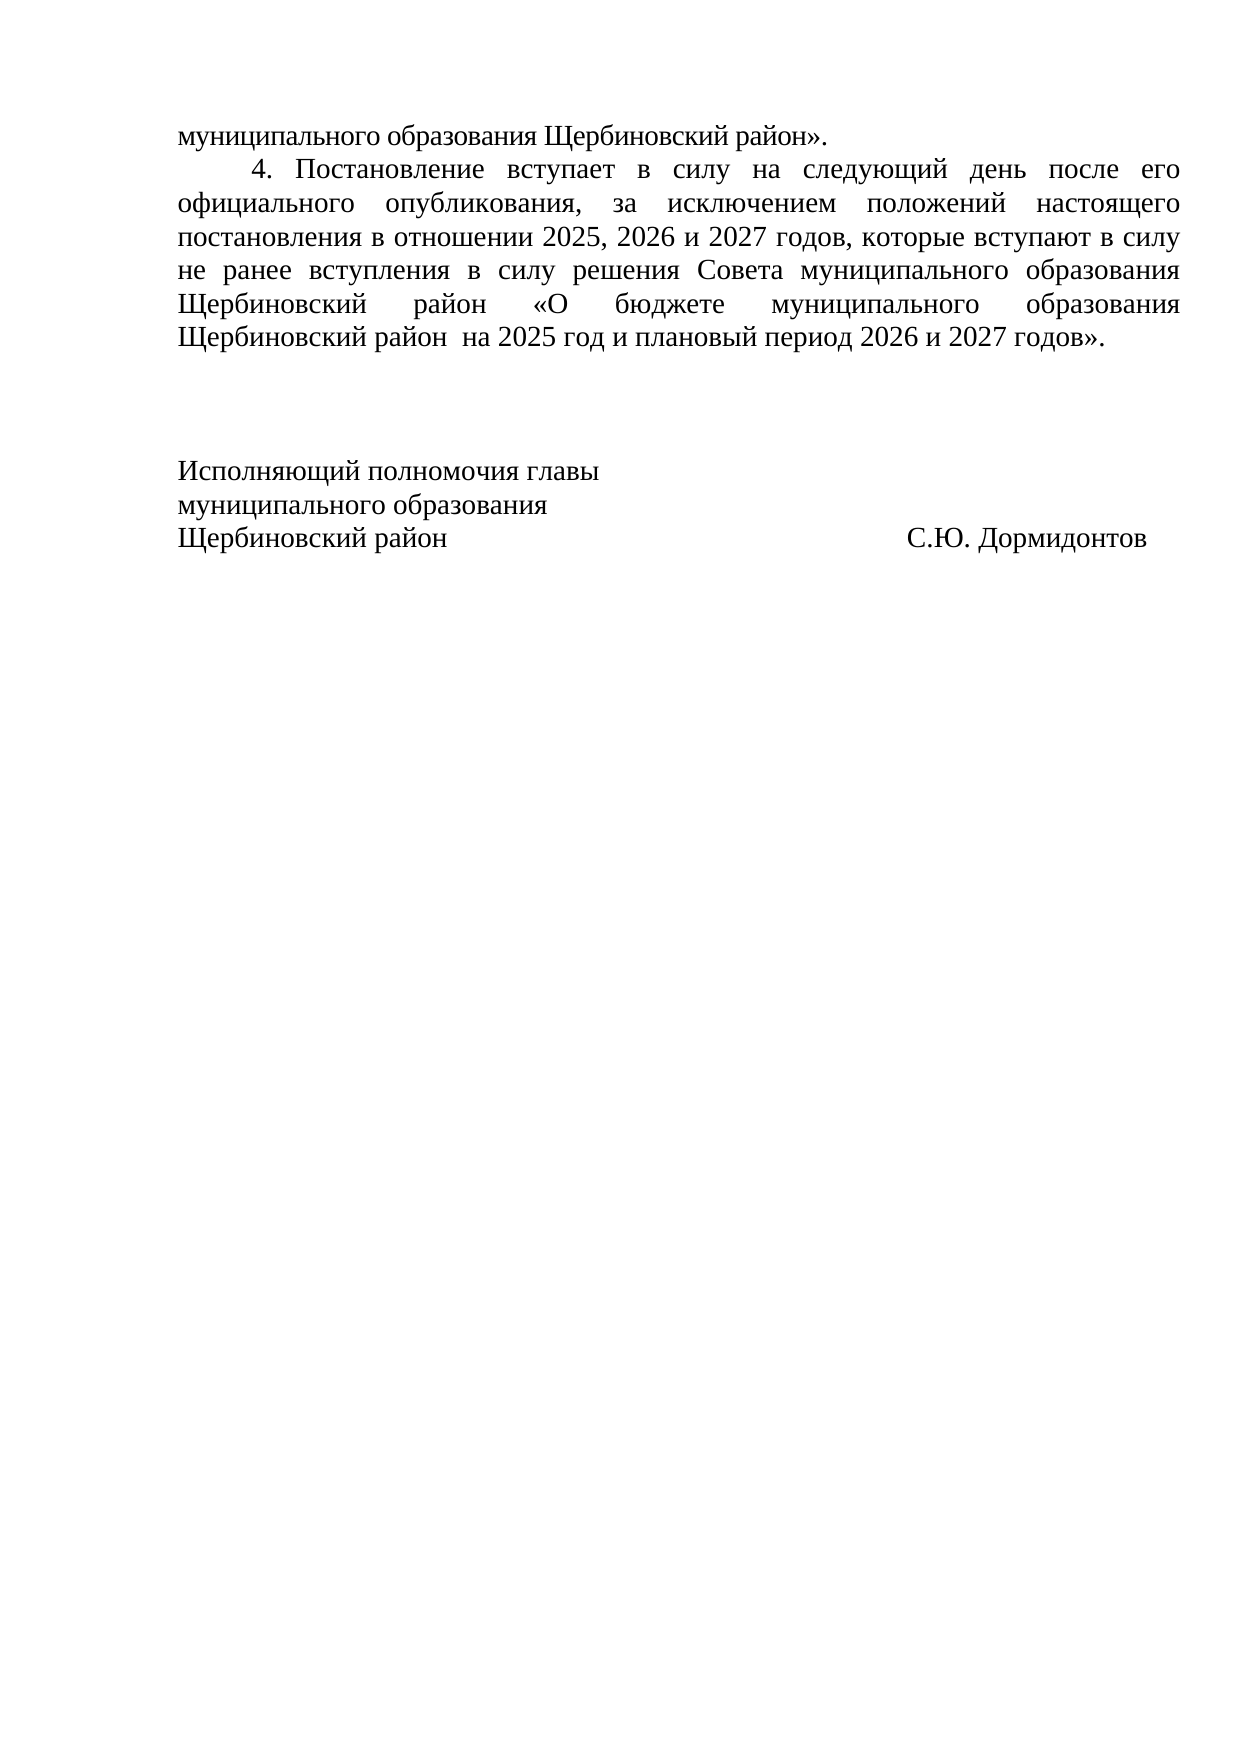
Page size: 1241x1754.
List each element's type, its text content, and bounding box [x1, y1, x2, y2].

text Исполняющий полномочия главы [177, 453, 1181, 487]
text муниципального образования [177, 487, 1181, 521]
text Щербиновский район С.Ю. Дормидонтов [177, 521, 1181, 554]
text 4. Постановление вступает в силу на следующий день после его официального опубликования, за исключением положений настоящего постановления в отношении 2025, 2026 и 2027 годов, которые вступают в силу не ранее вступления в силу решения Совета муниципального образования Щербиновский район «О бюджете муниципального образования Щербиновский район на 2025 год и плановый период 2026 и 2027 годов». [177, 152, 1181, 353]
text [177, 118, 1181, 152]
